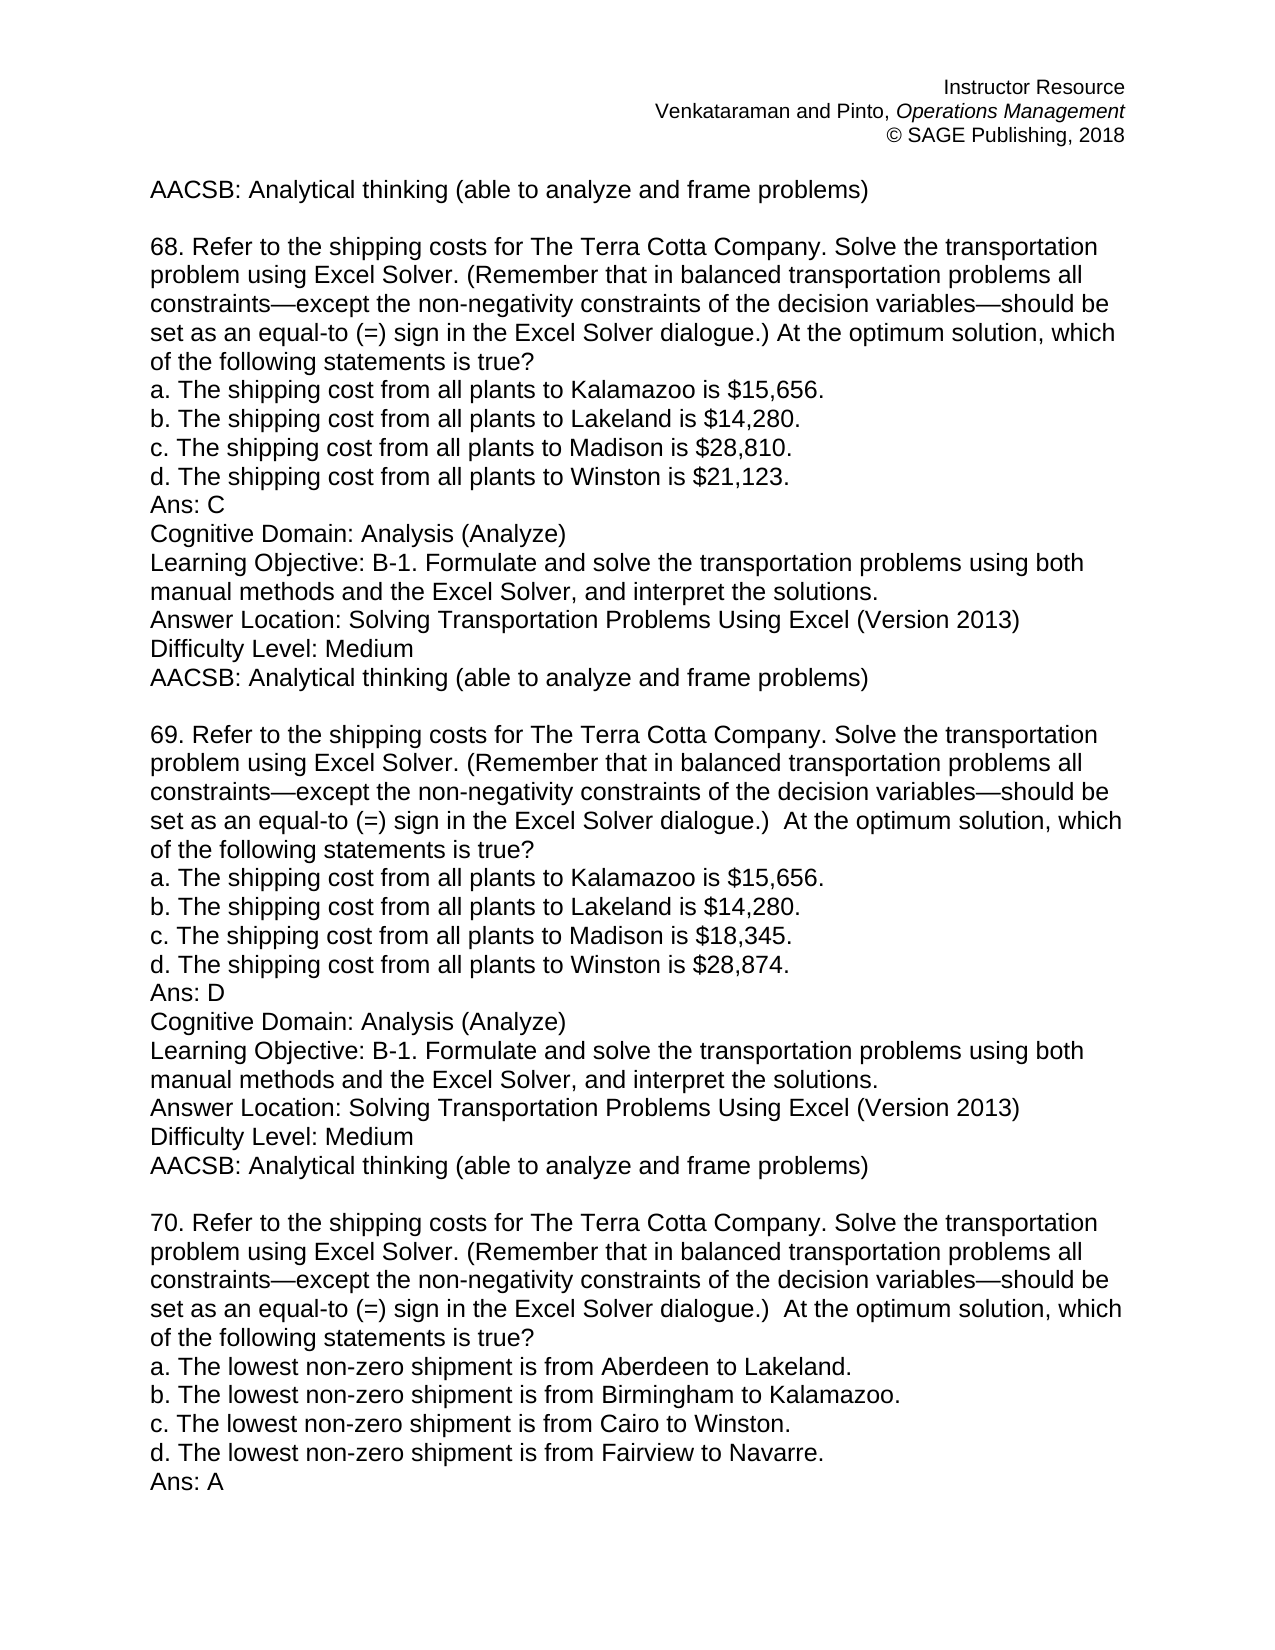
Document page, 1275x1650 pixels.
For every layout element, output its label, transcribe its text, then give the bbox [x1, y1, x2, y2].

text a. The lowest non-zero shipment is from Aberdeen to Lakeland. [150, 1351, 1125, 1380]
text d. The lowest non-zero shipment is from Fairview to Navarre. [150, 1438, 1125, 1466]
text Ans: A [150, 1466, 1125, 1495]
text Cognitive Domain: Analysis (Analyze) [150, 1007, 1125, 1036]
text Learning Objective: B-1. Formulate and solve the transportation problems using both manual methods and the Excel Solver, and interpret the solutions. [150, 1036, 1125, 1093]
text 69. Refer to the shipping costs for The Terra Cotta Company. Solve the transportation problem using Excel Solver. (Remember that in balanced transportation problems all constraints—except the non-negativity constraints of the decision variables—should be set as an equal-to (=) sign in the Excel Solver dialogue.) At the optimum solution, which of the following statements is true? [150, 720, 1125, 863]
text Cognitive Domain: Analysis (Analyze) [150, 519, 1125, 548]
text Answer Location: Solving Transportation Problems Using Excel (Version 2013) [150, 1093, 1125, 1122]
text Learning Objective: B-1. Formulate and solve the transportation problems using both manual methods and the Excel Solver, and interpret the solutions. [150, 548, 1125, 605]
text b. The shipping cost from all plants to Lakeland is $14,280. [150, 892, 1125, 921]
text Ans: C [150, 490, 1125, 519]
text AACSB: Analytical thinking (able to analyze and frame problems) [150, 663, 1125, 692]
text a. The shipping cost from all plants to Kalamazoo is $15,656. [150, 863, 1125, 892]
text Ans: D [150, 978, 1125, 1007]
text Answer Location: Solving Transportation Problems Using Excel (Version 2013) [150, 605, 1125, 634]
text AACSB: Analytical thinking (able to analyze and frame problems) [150, 1151, 1125, 1180]
text Difficulty Level: Medium [150, 1122, 1125, 1151]
text 68. Refer to the shipping costs for The Terra Cotta Company. Solve the transportation problem using Excel Solver. (Remember that in balanced transportation problems all constraints—except the non-negativity constraints of the decision variables—should be set as an equal-to (=) sign in the Excel Solver dialogue.) At the optimum solution, which of the following statements is true? [150, 232, 1125, 375]
text b. The shipping cost from all plants to Lakeland is $14,280. [150, 404, 1125, 433]
text c. The lowest non-zero shipment is from Cairo to Winston. [150, 1409, 1125, 1438]
text b. The lowest non-zero shipment is from Birmingham to Kalamazoo. [150, 1380, 1125, 1409]
text d. The shipping cost from all plants to Winston is $28,874. [150, 950, 1125, 978]
text a. The shipping cost from all plants to Kalamazoo is $15,656. [150, 375, 1125, 404]
text AACSB: Analytical thinking (able to analyze and frame problems) [150, 175, 1125, 204]
text d. The shipping cost from all plants to Winston is $21,123. [150, 462, 1125, 490]
text c. The shipping cost from all plants to Madison is $18,345. [150, 921, 1125, 950]
text c. The shipping cost from all plants to Madison is $28,810. [150, 433, 1125, 462]
text 70. Refer to the shipping costs for The Terra Cotta Company. Solve the transportation problem using Excel Solver. (Remember that in balanced transportation problems all constraints—except the non-negativity constraints of the decision variables—should be set as an equal-to (=) sign in the Excel Solver dialogue.) At the optimum solution, which of the following statements is true? [150, 1208, 1125, 1351]
text Difficulty Level: Medium [150, 634, 1125, 663]
